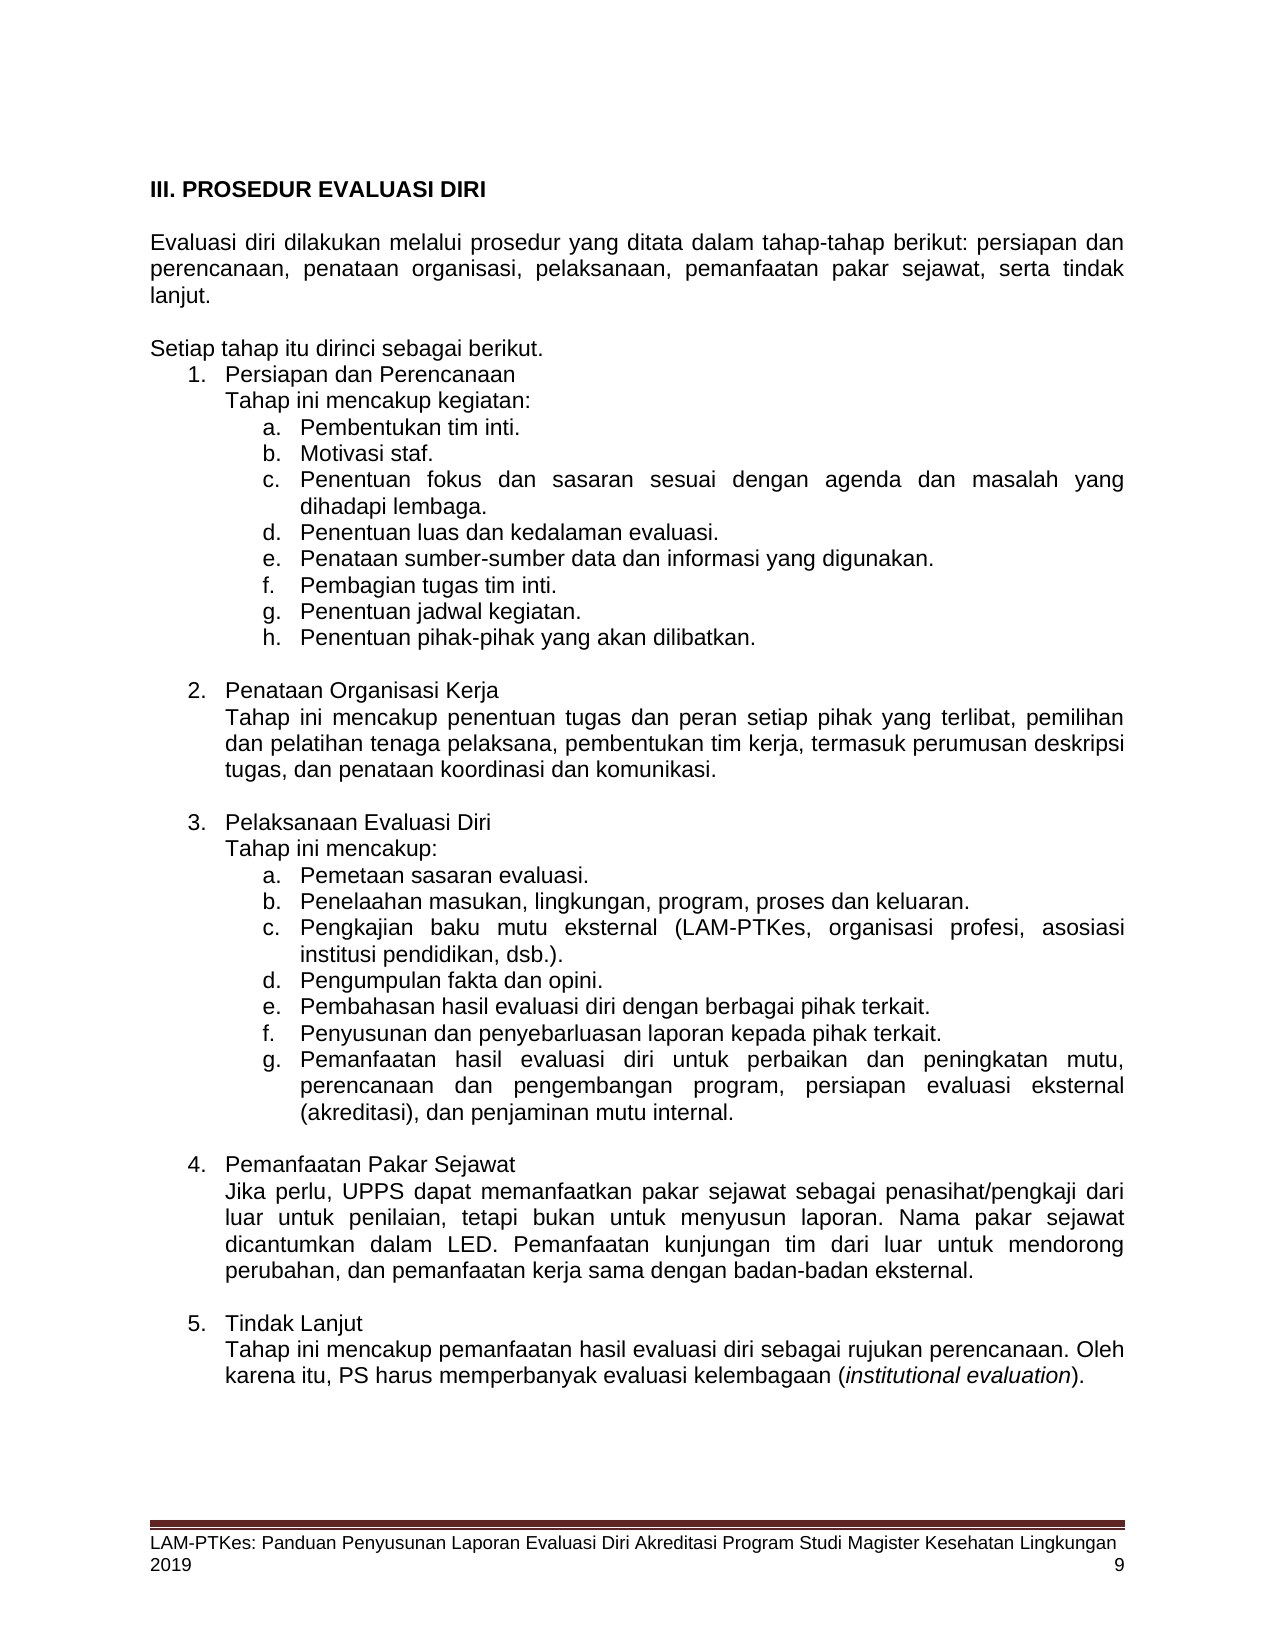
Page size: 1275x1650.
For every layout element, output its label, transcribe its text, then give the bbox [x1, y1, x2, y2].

text Setiap tahap itu dirinci sebagai berikut. [150, 334, 1125, 361]
list Penataan sumber-sumber data dan informasi yang digunakan. [262, 545, 1125, 572]
list Penyusunan dan penyebarluasan laporan kepada pihak terkait. [262, 1020, 1125, 1046]
list Pembahasan hasil evaluasi diri dengan berbagai pihak terkait. [262, 993, 1125, 1020]
subtitle III. PROSEDUR EVALUASI DIRI [150, 176, 1125, 203]
text Tahap ini mencakup penentuan tugas dan peran setiap pihak yang terlibat, pemilihan dan pelatihan tenaga pelaksana, pembentukan tim kerja, termasuk perumusan deskripsi tugas, dan penataan koordinasi dan komunikasi. [225, 703, 1125, 782]
text Tahap ini mencakup: [225, 835, 1125, 862]
list Penentuan fokus dan sasaran sesuai dengan agenda dan masalah yang dihadapi lembaga. [262, 466, 1125, 519]
list Pembentukan tim inti. [262, 413, 1125, 440]
list Motivasi staf. [262, 440, 1125, 466]
list Tindak Lanjut [187, 1309, 1125, 1336]
list Pengkajian baku mutu eksternal (LAM-PTKes, organisasi profesi, asosiasi institusi pendidikan, dsb.). [262, 914, 1125, 967]
list Pemetaan sasaran evaluasi. [262, 862, 1125, 888]
text Tahap ini mencakup kegiatan: [225, 387, 1125, 413]
list Penentuan pihak-pihak yang akan dilibatkan. [262, 624, 1125, 651]
list Pengumpulan fakta dan opini. [262, 967, 1125, 993]
list Penentuan luas dan kedalaman evaluasi. [262, 519, 1125, 545]
list Penataan Organisasi Kerja [187, 677, 1125, 703]
list Persiapan dan Perencanaan [187, 361, 1125, 387]
list Penelaahan masukan, lingkungan, program, proses dan keluaran. [262, 888, 1125, 914]
text Evaluasi diri dilakukan melalui prosedur yang ditata dalam tahap-tahap berikut: persiapan dan perencanaan, penataan organisasi, pelaksanaan, pemanfaatan pakar sejawat, serta tindak lanjut. [150, 229, 1125, 308]
list Penentuan jadwal kegiatan. [262, 598, 1125, 624]
list Pembagian tugas tim inti. [262, 572, 1125, 598]
list Pelaksanaan Evaluasi Diri [187, 809, 1125, 835]
list Pemanfaatan Pakar Sejawat [187, 1151, 1125, 1178]
list Pemanfaatan hasil evaluasi diri untuk perbaikan dan peningkatan mutu, perencanaan dan pengembangan program, persiapan evaluasi eksternal (akreditasi), dan penjaminan mutu internal. [262, 1046, 1125, 1125]
text Jika perlu, UPPS dapat memanfaatkan pakar sejawat sebagai penasihat/pengkaji dari luar untuk penilaian, tetapi bukan untuk menyusun laporan. Nama pakar sejawat dicantumkan dalam LED. Pemanfaatan kunjungan tim dari luar untuk mendorong perubahan, dan pemanfaatan kerja sama dengan badan-badan eksternal. [225, 1178, 1125, 1283]
text Tahap ini mencakup pemanfaatan hasil evaluasi diri sebagai rujukan perencanaan. Oleh karena itu, PS harus memperbanyak evaluasi kelembagaan (institutional evaluation). [225, 1336, 1125, 1389]
